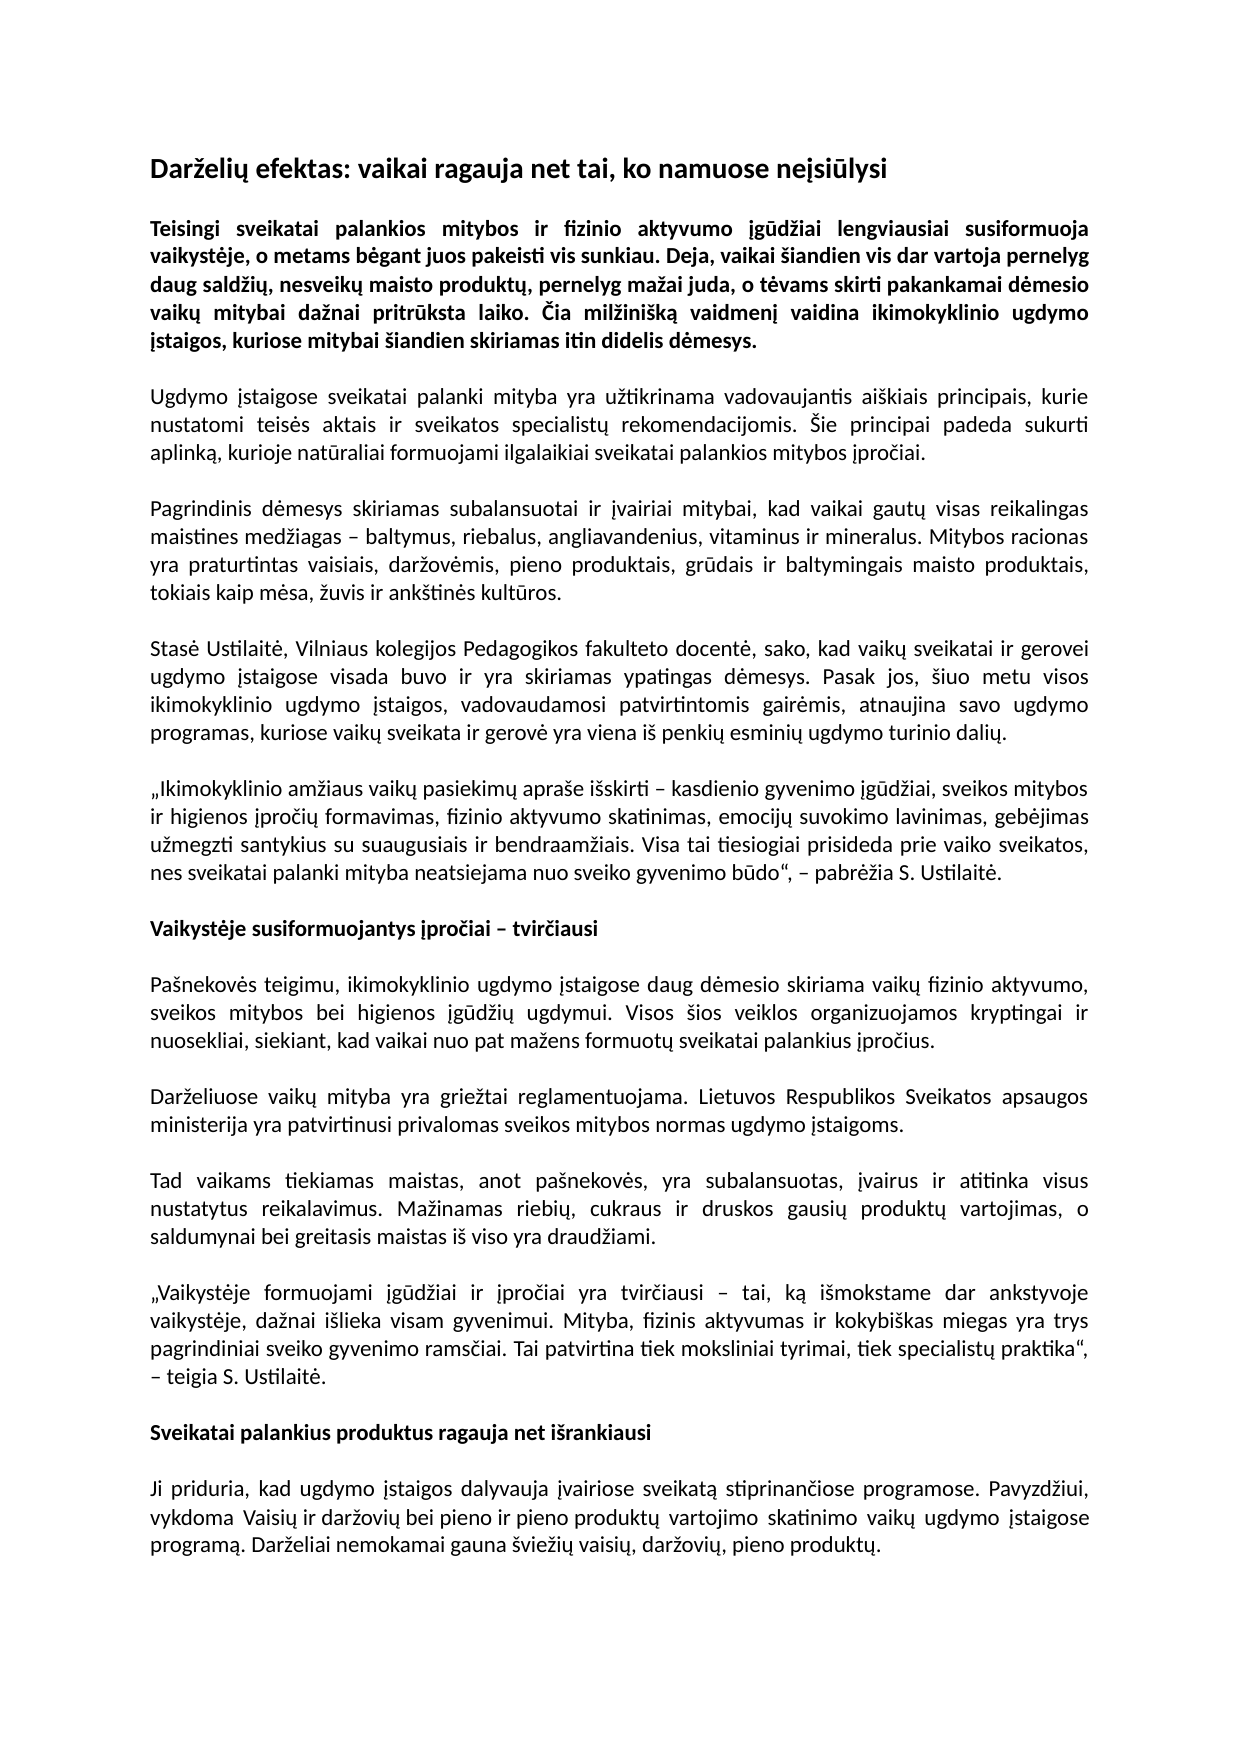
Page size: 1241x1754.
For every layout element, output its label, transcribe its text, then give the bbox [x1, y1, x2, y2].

text Sveikatai palankius produktus ragauja net išrankiausi [150, 1418, 1090, 1447]
text „Vaikystėje formuojami įgūdžiai ir įpročiai yra tvirčiausi – tai, ką išmokstame dar ankstyvoje vaikystėje, dažnai išlieka visam gyvenimui. Mityba, fizinis aktyvumas ir kokybiškas miegas yra trys pagrindiniai sveiko gyvenimo ramsčiai. Tai patvirtina tiek moksliniai tyrimai, tiek specialistų praktika“, – teigia S. Ustilaitė. [150, 1278, 1090, 1391]
text Pašnekovės teigimu, ikimokyklinio ugdymo įstaigose daug dėmesio skiriama vaikų fizinio aktyvumo, sveikos mitybos bei higienos įgūdžių ugdymui. Visos šios veiklos organizuojamos kryptingai ir nuosekliai, siekiant, kad vaikai nuo pat mažens formuotų sveikatai palankius įpročius. [150, 970, 1090, 1054]
text „Ikimokyklinio amžiaus vaikų pasiekimų apraše išskirti – kasdienio gyvenimo įgūdžiai, sveikos mitybos ir higienos įpročių formavimas, fizinio aktyvumo skatinimas, emocijų suvokimo lavinimas, gebėjimas užmegzti santykius su suaugusiais ir bendraamžiais. Visa tai tiesiogiai prisideda prie vaiko sveikatos, nes sveikatai palanki mityba neatsiejama nuo sveiko gyvenimo būdo“, – pabrėžia S. Ustilaitė. [150, 774, 1090, 886]
text Stasė Ustilaitė, Vilniaus kolegijos Pedagogikos fakulteto docentė, sako, kad vaikų sveikatai ir gerovei ugdymo įstaigose visada buvo ir yra skiriamas ypatingas dėmesys. Pasak jos, šiuo metu visos ikimokyklinio ugdymo įstaigos, vadovaudamosi patvirtintomis gairėmis, atnaujina savo ugdymo programas, kuriose vaikų sveikata ir gerovė yra viena iš penkių esminių ugdymo turinio dalių. [150, 634, 1090, 746]
text Vaikystėje susiformuojantys įpročiai – tvirčiausi [150, 914, 1090, 942]
text Darželiuose vaikų mityba yra griežtai reglamentuojama. Lietuvos Respublikos Sveikatos apsaugos ministerija yra patvirtinusi privalomas sveikos mitybos normas ugdymo įstaigoms. [150, 1082, 1090, 1138]
text Tad vaikams tiekiamas maistas, anot pašnekovės, yra subalansuotas, įvairus ir atitinka visus nustatytus reikalavimus. Mažinamas riebių, cukraus ir druskos gausių produktų vartojimas, o saldumynai bei greitasis maistas iš viso yra draudžiami. [150, 1166, 1090, 1250]
text Ugdymo įstaigose sveikatai palanki mityba yra užtikrinama vadovaujantis aiškiais principais, kurie nustatomi teisės aktais ir sveikatos specialistų rekomendacijomis. Šie principai padeda sukurti aplinką, kurioje natūraliai formuojami ilgalaikiai sveikatai palankios mitybos įpročiai. [150, 382, 1090, 466]
text Ji priduria, kad ugdymo įstaigos dalyvauja įvairiose sveikatą stiprinančiose programose. Pavyzdžiui, vykdoma Vaisių ir daržovių bei pieno ir pieno produktų vartojimo skatinimo vaikų ugdymo įstaigose programą. Darželiai nemokamai gauna šviežių vaisių, daržovių, pieno produktų. [150, 1474, 1090, 1559]
text Teisingi sveikatai palankios mitybos ir fizinio aktyvumo įgūdžiai lengviausiai susiformuoja vaikystėje, o metams bėgant juos pakeisti vis sunkiau. Deja, vaikai šiandien vis dar vartoja pernelyg daug saldžių, nesveikų maisto produktų, pernelyg mažai juda, o tėvams skirti pakankamai dėmesio vaikų mitybai dažnai pritrūksta laiko. Čia milžinišką vaidmenį vaidina ikimokyklinio ugdymo įstaigos, kuriose mitybai šiandien skiriamas itin didelis dėmesys. [150, 214, 1090, 354]
text Darželių efektas: vaikai ragauja net tai, ko namuose neįsiūlysi [150, 150, 1090, 186]
text Pagrindinis dėmesys skiriamas subalansuotai ir įvairiai mitybai, kad vaikai gautų visas reikalingas maistines medžiagas – baltymus, riebalus, angliavandenius, vitaminus ir mineralus. Mitybos racionas yra praturtintas vaisiais, daržovėmis, pieno produktais, grūdais ir baltymingais maisto produktais, tokiais kaip mėsa, žuvis ir ankštinės kultūros. [150, 494, 1090, 606]
